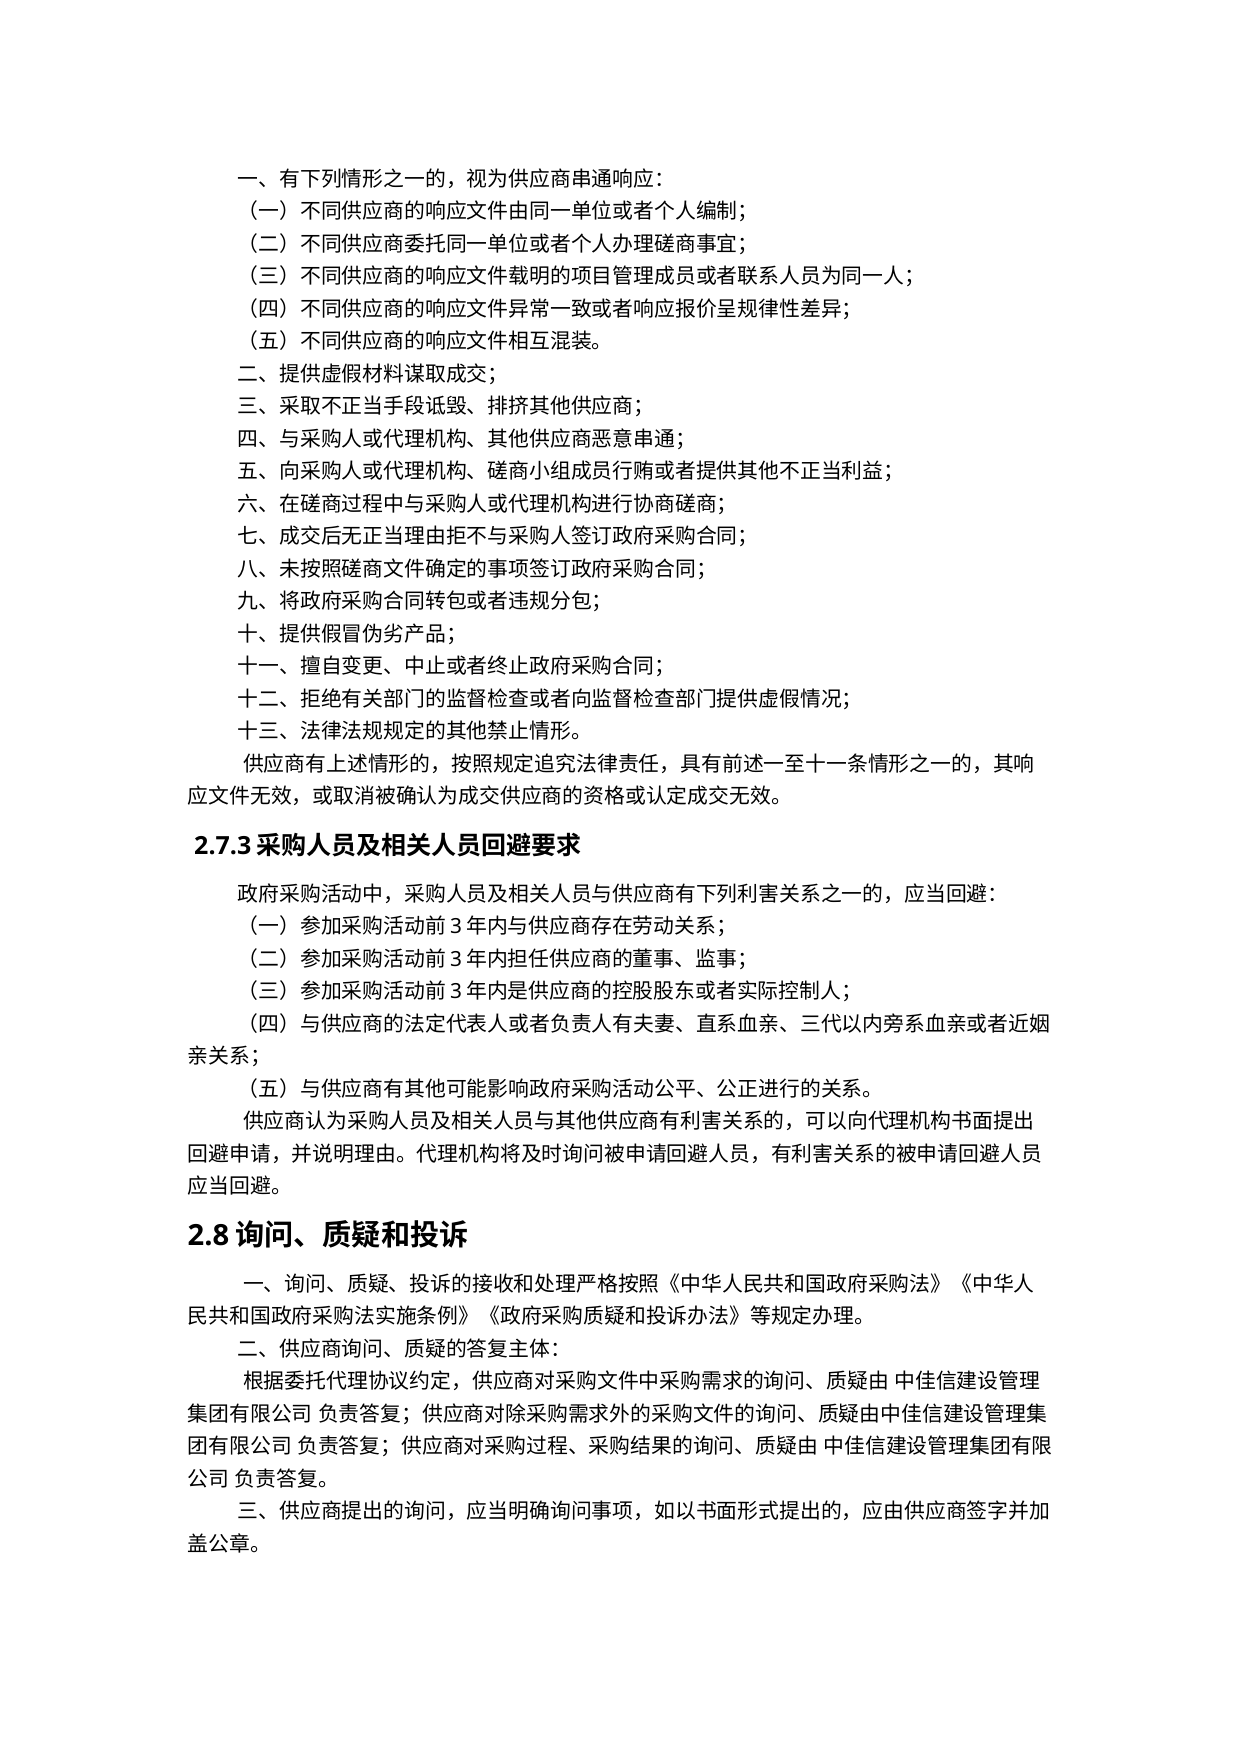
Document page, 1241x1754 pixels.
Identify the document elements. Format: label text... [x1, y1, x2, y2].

text 五、向采购人或代理机构、磋商小组成员行贿或者提供其他不正当利益； [187, 454, 1053, 487]
text 十一、擅自变更、中止或者终止政府采购合同； [187, 649, 1053, 682]
text 二、提供虚假材料谋取成交； [187, 357, 1053, 389]
text 一、有下列情形之一的，视为供应商串通响应： [187, 162, 1053, 194]
text （五）不同供应商的响应文件相互混装。 [187, 324, 1053, 357]
text （三）参加采购活动前3年内是供应商的控股股东或者实际控制人； [187, 974, 1053, 1007]
text 一、询问、质疑、投诉的接收和处理严格按照《中华人民共和国政府采购法》《中华人民共和国政府采购法实施条例》《政府采购质疑和投诉办法》等规定办理。 [187, 1267, 1053, 1332]
text 四、与采购人或代理机构、其他供应商恶意串通； [187, 422, 1053, 454]
text （二）参加采购活动前3年内担任供应商的董事、监事； [187, 942, 1053, 974]
text 十三、法律法规规定的其他禁止情形。 [187, 714, 1053, 747]
text 七、成交后无正当理由拒不与采购人签订政府采购合同； [187, 519, 1053, 552]
text 十、提供假冒伪劣产品； [187, 617, 1053, 649]
text 政府采购活动中，采购人员及相关人员与供应商有下列利害关系之一的，应当回避： [187, 877, 1053, 909]
text 根据委托代理协议约定，供应商对采购文件中采购需求的询问、质疑由 中佳信建设管理集团有限公司 负责答复；供应商对除采购需求外的采购文件的询问、质疑由中佳信建设管理集团有限公司 负责答复；供应商对采购过程、采购结果的询问、质疑由 中佳信建设管理集团有限公司 负责答复。 [187, 1364, 1053, 1494]
text （四）不同供应商的响应文件异常一致或者响应报价呈规律性差异； [187, 292, 1053, 324]
text （四）与供应商的法定代表人或者负责人有夫妻、直系血亲、三代以内旁系血亲或者近姻亲关系； [187, 1007, 1053, 1072]
text （一）参加采购活动前3年内与供应商存在劳动关系； [187, 909, 1053, 942]
text 2.8询问、质疑和投诉 [187, 1202, 1053, 1267]
text 十二、拒绝有关部门的监督检查或者向监督检查部门提供虚假情况； [187, 682, 1053, 714]
text （五）与供应商有其他可能影响政府采购活动公平、公正进行的关系。 [187, 1072, 1053, 1104]
text 三、采取不正当手段诋毁、排挤其他供应商； [187, 389, 1053, 422]
text 二、供应商询问、质疑的答复主体： [187, 1332, 1053, 1364]
text 九、将政府采购合同转包或者违规分包； [187, 584, 1053, 617]
text 2.7.3采购人员及相关人员回避要求 [187, 812, 1053, 877]
text （三）不同供应商的响应文件载明的项目管理成员或者联系人员为同一人； [187, 259, 1053, 292]
text 六、在磋商过程中与采购人或代理机构进行协商磋商； [187, 487, 1053, 519]
text 八、未按照磋商文件确定的事项签订政府采购合同； [187, 552, 1053, 584]
text 供应商有上述情形的，按照规定追究法律责任，具有前述一至十一条情形之一的，其响应文件无效，或取消被确认为成交供应商的资格或认定成交无效。 [187, 747, 1053, 812]
text 三、供应商提出的询问，应当明确询问事项，如以书面形式提出的，应由供应商签字并加盖公章。 [187, 1494, 1053, 1559]
text （二）不同供应商委托同一单位或者个人办理磋商事宜； [187, 227, 1053, 259]
text （一）不同供应商的响应文件由同一单位或者个人编制； [187, 194, 1053, 227]
text 供应商认为采购人员及相关人员与其他供应商有利害关系的，可以向代理机构书面提出回避申请，并说明理由。代理机构将及时询问被申请回避人员，有利害关系的被申请回避人员应当回避。 [187, 1104, 1053, 1202]
